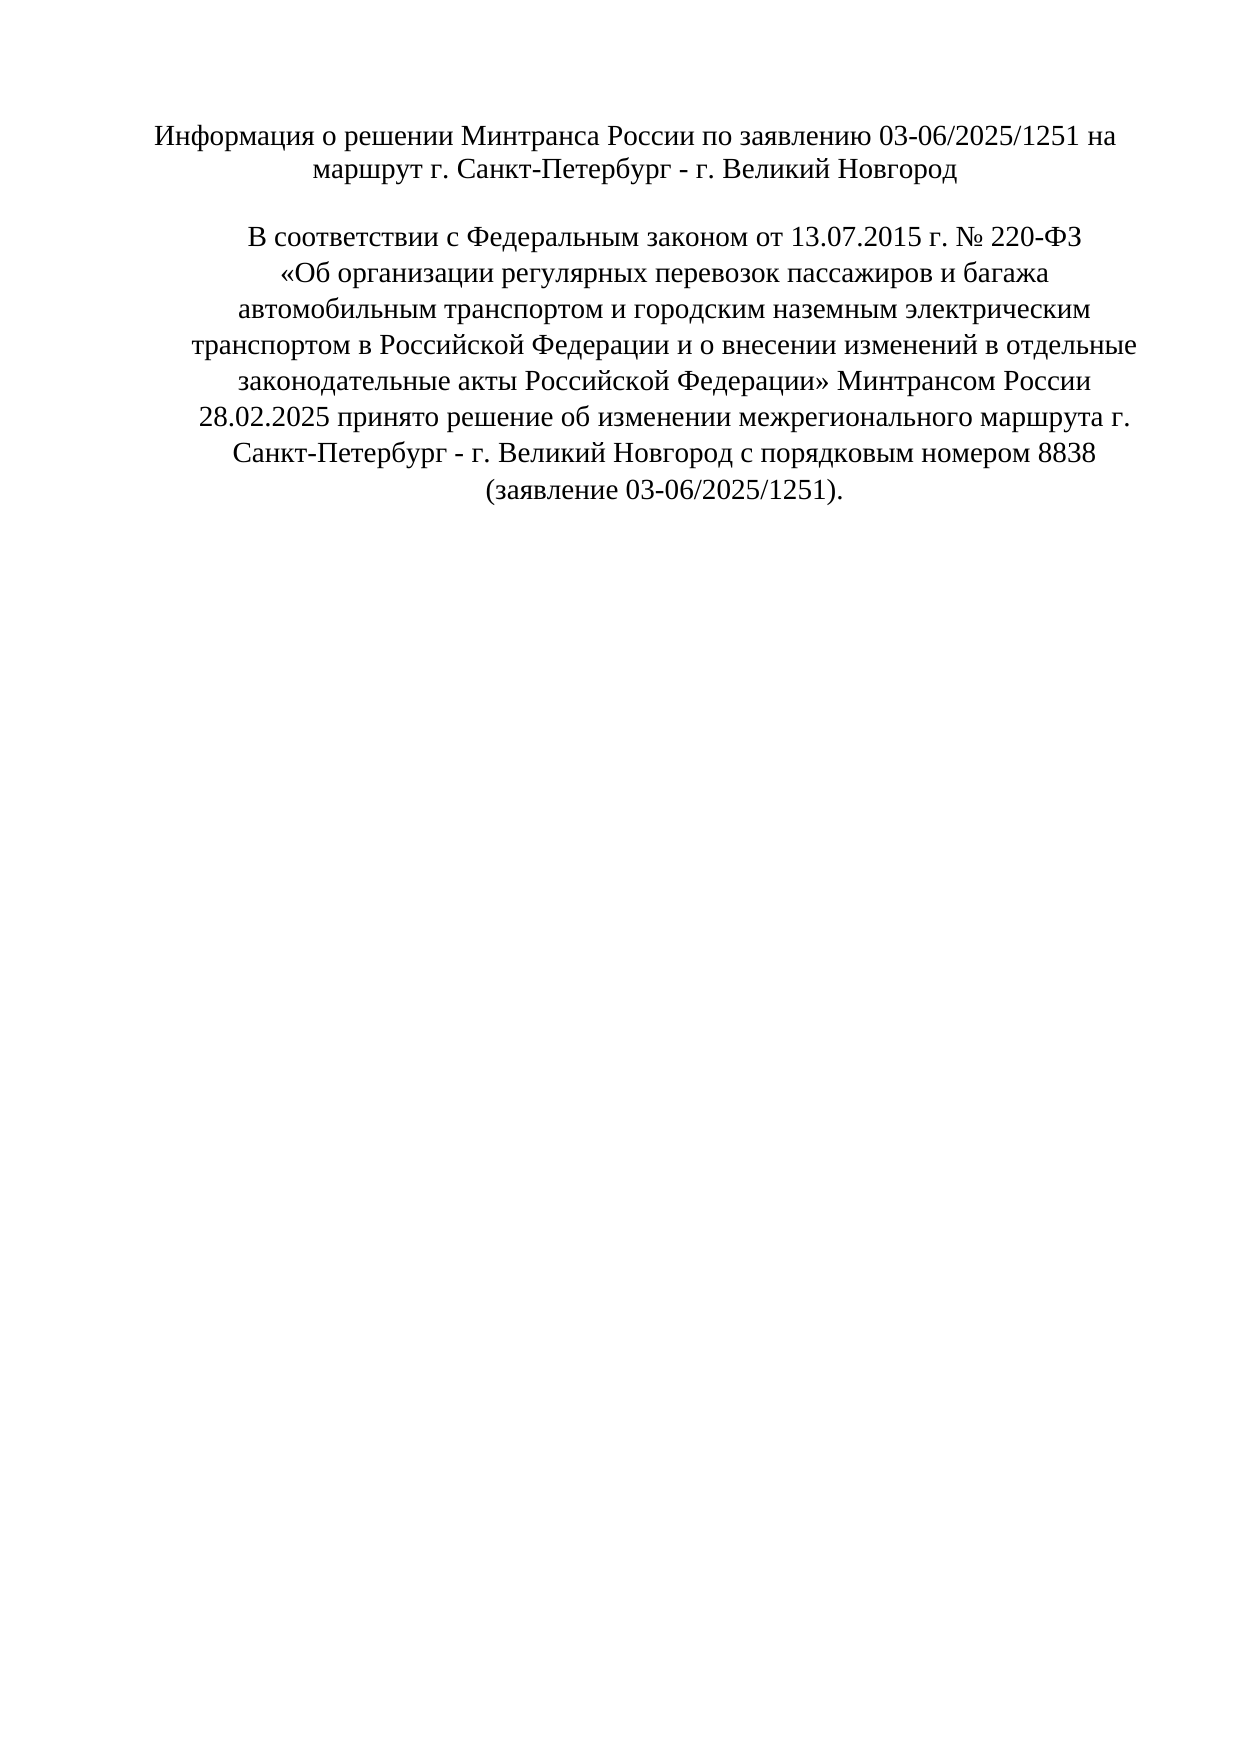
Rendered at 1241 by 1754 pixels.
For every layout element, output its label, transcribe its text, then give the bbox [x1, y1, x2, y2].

text В соответствии с Федеральным законом от 13.07.2015 г. № 220-ФЗ «Об организации регулярных перевозок пассажиров и багажа автомобильным транспортом и городским наземным электрическим транспортом в Российской Федерации и о внесении изменений в отдельные законодательные акты Российской Федерации» Минтрансом России 28.02.2025 принято решение об изменении межрегионального маршрута г. Санкт-Петербург - г. Великий Новгород с порядковым номером 8838 (заявление 03-06/2025/1251). [177, 219, 1152, 505]
text Информация о решении Минтранса России по заявлению 03-06/2025/1251 на маршрут г. Санкт-Петербург - г. Великий Новгород [118, 118, 1152, 185]
